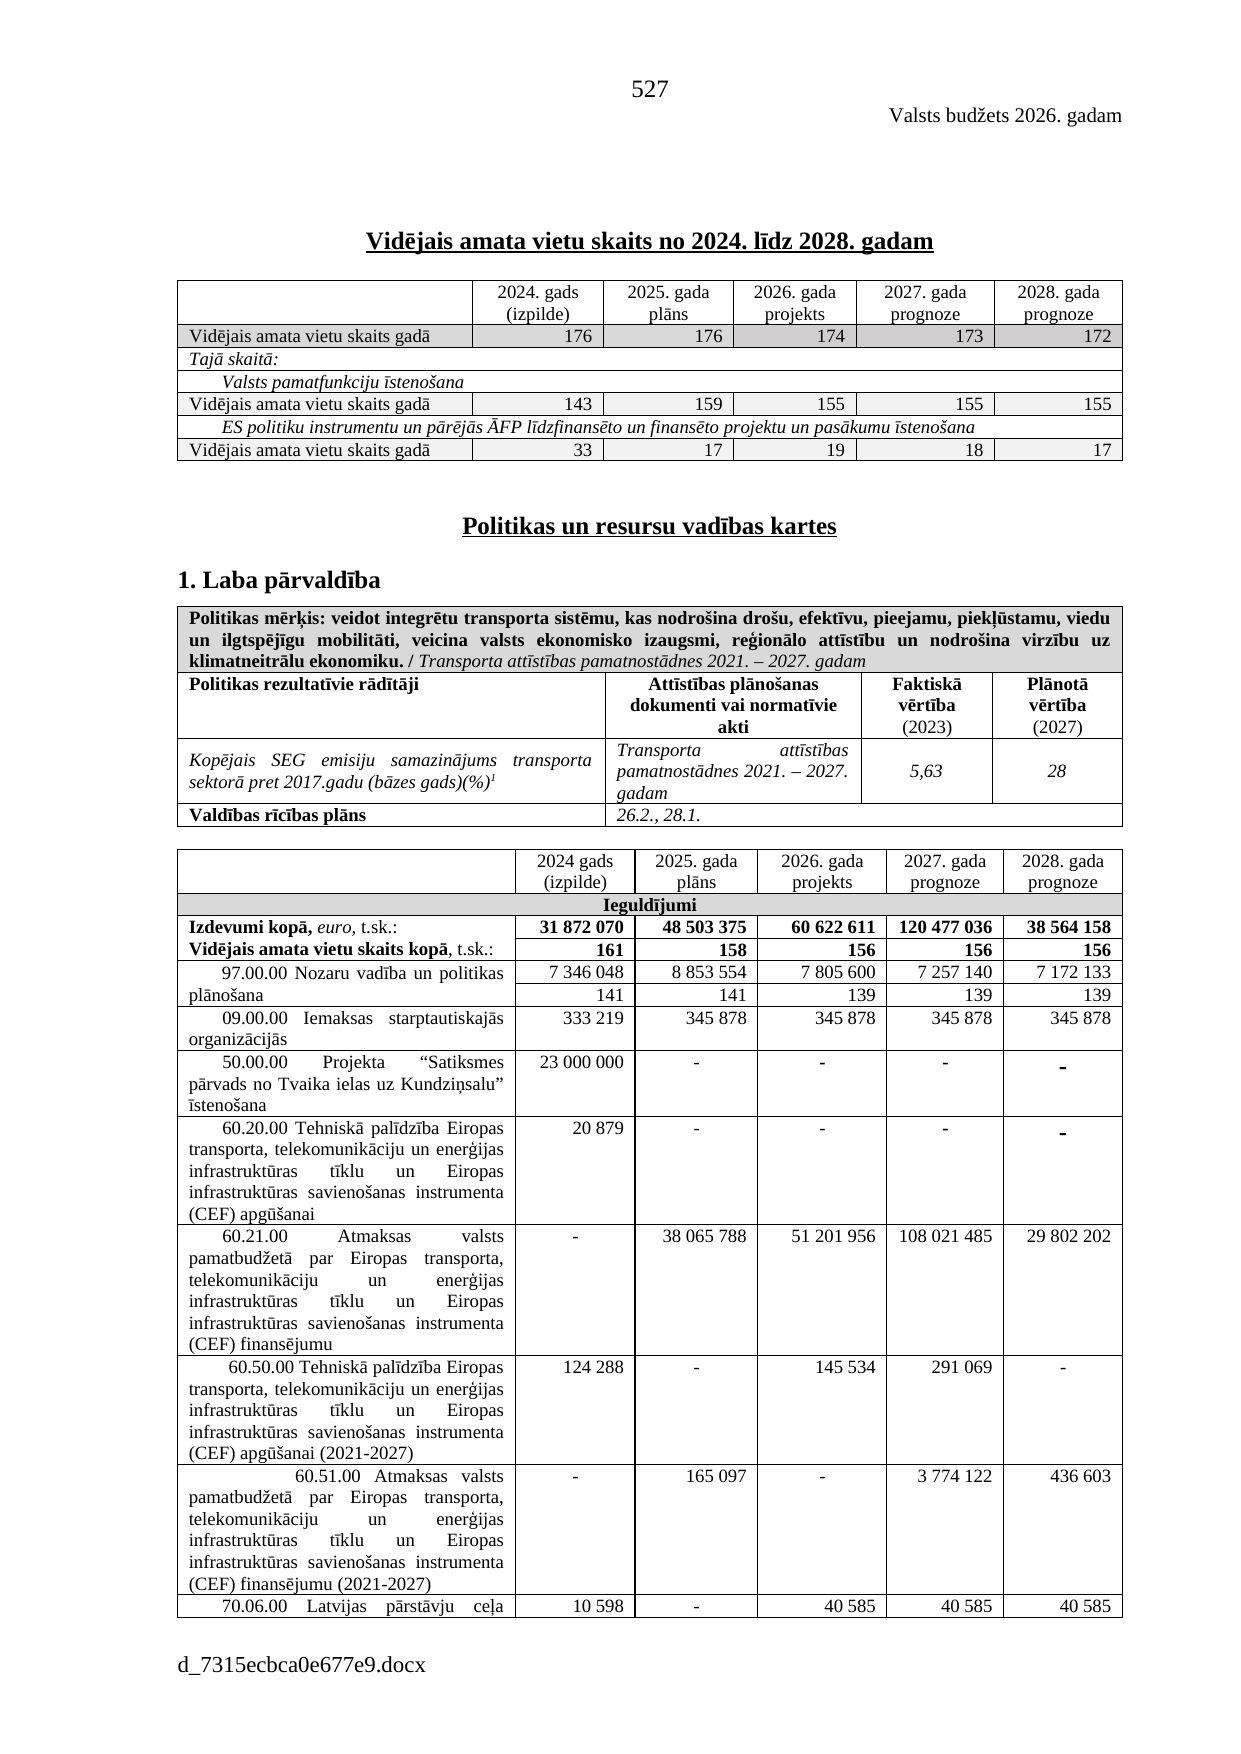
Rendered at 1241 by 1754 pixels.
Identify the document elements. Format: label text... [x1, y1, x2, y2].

table_cell 345 878 [887, 1007, 1003, 1050]
table_cell - [516, 1465, 634, 1594]
table_header [178, 281, 472, 324]
table_header 2025. gada plāns [636, 850, 757, 893]
table_cell 141 [636, 984, 757, 1006]
table_cell Vidējais amata vietu skaits gadā [178, 325, 472, 347]
text Vidējais amata vietu skaits no 2024. līdz 2028. gadam [177, 226, 1122, 255]
table_cell Izdevumi kopā, euro, t.sk.: Vidējais amata vietu skaits kopā, t.sk.: [178, 916, 515, 960]
table_cell Vidējais amata vietu skaits gadā [178, 393, 472, 415]
table_header 2027. gada prognoze [887, 850, 1003, 893]
table_cell - [636, 1595, 757, 1617]
table_cell 173 [857, 325, 994, 347]
table_cell 10 598 [516, 1595, 634, 1617]
table_cell 8 853 554 [636, 961, 757, 983]
table_cell - [887, 1117, 1003, 1224]
table_cell 97.00.00 Nozaru vadība un politikas plānošana [178, 961, 515, 1006]
table_header 2028. gada prognoze [1004, 850, 1122, 893]
table_cell - [758, 1051, 886, 1116]
table_cell 139 [1004, 984, 1122, 1006]
table_header 2026. gada projekts [758, 850, 886, 893]
table_cell - [636, 1356, 757, 1464]
table_cell 141 [516, 984, 634, 1006]
table_cell Valdības rīcības plāns [178, 804, 605, 826]
table_cell 09.00.00 Iemaksas starptautiskajās organizācijās [178, 1007, 515, 1050]
table_cell 60.50.00 Tehniskā palīdzība Eiropas transporta, telekomunikāciju un enerģijas infrastruktūras tīklu un Eiropas infrastruktūras savienošanas instrumenta (CEF) apgūšanai (2021-2027) [178, 1356, 515, 1464]
text 1. Laba pārvaldība [177, 565, 1122, 593]
table_cell - [1004, 1051, 1122, 1116]
table_cell 145 534 [758, 1356, 886, 1464]
table_cell 38 564 158 [1004, 916, 1122, 938]
table_cell 17 [995, 439, 1122, 460]
table_cell 345 878 [1004, 1007, 1122, 1050]
table_cell Vidējais amata vietu skaits gadā [178, 439, 472, 460]
table_cell 3 774 122 [887, 1465, 1003, 1594]
table_cell 345 878 [636, 1007, 757, 1050]
table_cell Ieguldījumi [178, 894, 1122, 915]
table_cell 155 [857, 393, 994, 415]
table_cell - [887, 1051, 1003, 1116]
table_cell 38 065 788 [636, 1225, 757, 1355]
table_cell 18 [857, 439, 994, 460]
table_cell 7 172 133 [1004, 961, 1122, 983]
table_header 2026. gada projekts [734, 281, 856, 324]
table_cell 139 [758, 984, 886, 1006]
table_cell 156 [1004, 939, 1122, 960]
table_cell 5,63 [862, 739, 992, 803]
table_cell - [758, 1465, 886, 1594]
table_cell 40 585 [887, 1595, 1003, 1617]
table_header Politikas mērķis: veidot integrētu transporta sistēmu, kas nodrošina drošu, efektīvu, pieejamu, piekļūstamu, viedu un ilgtspējīgu mobilitāti, veicina valsts ekonomisko izaugsmi, reģionālo attīstību un nodrošina virzību uz klimatneitrālu ekonomiku. / Transporta attīstības pamatnostādnes 2021. – 2027. gadam [178, 607, 1122, 672]
table_cell 20 879 [516, 1117, 634, 1224]
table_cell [178, 1595, 515, 1617]
table_header 2027. gada prognoze [857, 281, 994, 324]
table_cell 291 069 [887, 1356, 1003, 1464]
table_cell 26.2., 28.1. [606, 804, 1122, 826]
table_cell Tajā skaitā: [178, 348, 1122, 369]
table_cell 7 257 140 [887, 961, 1003, 983]
table_header 2028. gada prognoze [995, 281, 1122, 324]
table_header 2024 gads (izpilde) [516, 850, 634, 893]
table_cell 60 622 611 [758, 916, 886, 938]
table_cell - [636, 1051, 757, 1116]
table_cell 120 477 036 [887, 916, 1003, 938]
table_cell 17 [604, 439, 733, 460]
table_cell Plānotā vērtība (2027) [993, 673, 1122, 737]
table_cell 60.20.00 Tehniskā palīdzība Eiropas transporta, telekomunikāciju un enerģijas infrastruktūras tīklu un Eiropas infrastruktūras savienošanas instrumenta (CEF) apgūšanai [178, 1117, 515, 1224]
table_cell 40 585 [1004, 1595, 1122, 1617]
table_cell 172 [995, 325, 1122, 347]
table_cell Faktiskā vērtība (2023) [862, 673, 992, 737]
table_header 2025. gada plāns [604, 281, 733, 324]
table_cell - [636, 1117, 757, 1224]
table_cell 139 [887, 984, 1003, 1006]
table_cell 31 872 070 [516, 916, 634, 938]
table_cell Valsts pamatfunkciju īstenošana [178, 371, 1122, 392]
table_cell 50.00.00 Projekta “Satiksmes pārvads no Tvaika ielas uz Kundziņsalu” īstenošana [178, 1051, 515, 1116]
table_cell Transporta attīstības pamatnostādnes 2021. – 2027. gadam [606, 739, 861, 803]
table_cell 108 021 485 [887, 1225, 1003, 1355]
table_cell - [1004, 1356, 1122, 1464]
table_cell - [1004, 1117, 1122, 1224]
table_cell 28 [993, 739, 1122, 803]
table_cell - [758, 1117, 886, 1224]
table_cell 60.51.00 Atmaksas valsts pamatbudžetā par Eiropas transporta, telekomunikāciju un enerģijas infrastruktūras tīklu un Eiropas infrastruktūras savienošanas instrumenta (CEF) finansējumu (2021-2027) [178, 1465, 515, 1594]
table_cell 7 346 048 [516, 961, 634, 983]
table_cell 333 219 [516, 1007, 634, 1050]
table_cell 40 585 [758, 1595, 886, 1617]
table_cell 436 603 [1004, 1465, 1122, 1594]
table_cell 60.21.00 Atmaksas valsts pamatbudžetā par Eiropas transporta, telekomunikāciju un enerģijas infrastruktūras tīklu un Eiropas infrastruktūras savienošanas instrumenta (CEF) finansējumu [178, 1225, 515, 1355]
table_cell 159 [604, 393, 733, 415]
table_cell 174 [734, 325, 856, 347]
table_cell - [516, 1225, 634, 1355]
table_cell Kopējais SEG emisiju samazinājums transporta sektorā pret 2017.gadu (bāzes gads)(%)1 [178, 739, 605, 803]
table_cell 48 503 375 [636, 916, 757, 938]
table_cell 143 [473, 393, 603, 415]
table_cell 156 [887, 939, 1003, 960]
table_cell 124 288 [516, 1356, 634, 1464]
table_cell 156 [758, 939, 886, 960]
table_cell 29 802 202 [1004, 1225, 1122, 1355]
table_cell 176 [604, 325, 733, 347]
table_cell 7 805 600 [758, 961, 886, 983]
table_cell 161 [516, 939, 634, 960]
table_cell 158 [636, 939, 757, 960]
table_cell 33 [473, 439, 603, 460]
table_cell 155 [734, 393, 856, 415]
table_header 2024. gads (izpilde) [473, 281, 603, 324]
table_cell Attīstības plānošanas dokumenti vai normatīvie akti [606, 673, 861, 737]
table_cell Politikas rezultatīvie rādītāji [178, 673, 605, 737]
table_cell 19 [734, 439, 856, 460]
table_cell 155 [995, 393, 1122, 415]
text Politikas un resursu vadības kartes [177, 511, 1122, 540]
table_cell 176 [473, 325, 603, 347]
table_cell 23 000 000 [516, 1051, 634, 1116]
table_cell 345 878 [758, 1007, 886, 1050]
table_cell 165 097 [636, 1465, 757, 1594]
table_cell ES politiku instrumentu un pārējās ĀFP līdzfinansēto un finansēto projektu un pasākumu īstenošana [178, 416, 1122, 437]
table_header [178, 850, 515, 893]
table_cell 51 201 956 [758, 1225, 886, 1355]
